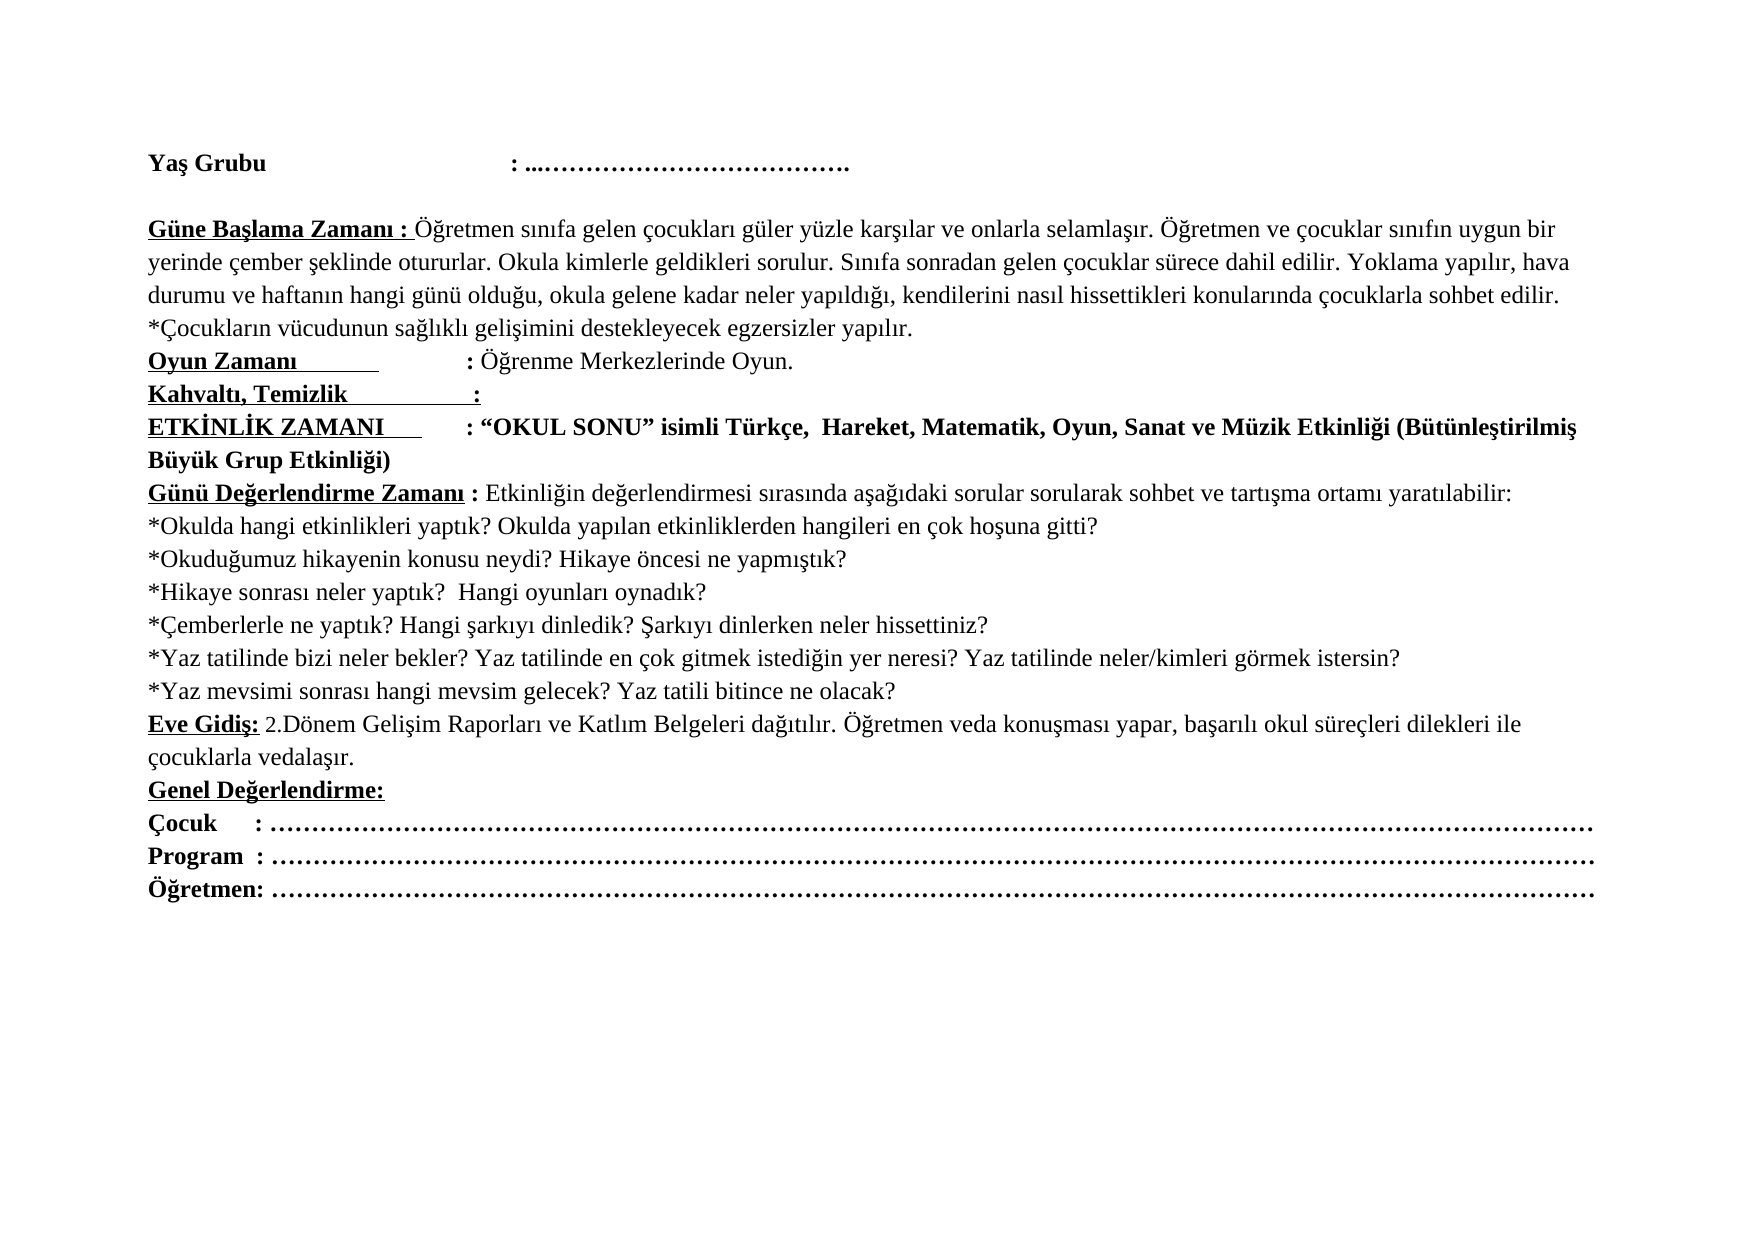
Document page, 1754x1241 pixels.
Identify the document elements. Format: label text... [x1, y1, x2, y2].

list Oyun Zamanı : Öğrenme Merkezlerinde Oyun. Kahvaltı, Temizlik : ETKİNLİK ZAMANI : “OKUL SONU” isimli Türkçe, Hareket, Matematik, Oyun, Sanat ve Müzik Etkinliği (Bütünleştirilmiş Büyük Grup Etkinliği) Günü Değerlendirme Zamanı : Etkinliğin değerlendirmesi sırasında aşağıdaki sorular sorularak sohbet ve tartışma ortamı yaratılabilir: [148, 346, 1606, 507]
list *Okulda hangi etkinlikleri yaptık? Okulda yapılan etkinliklerden hangileri en çok hoşuna gitti? [148, 511, 1606, 539]
list *Çocukların vücudunun sağlıklı gelişimini destekleyecek egzersizler yapılır. [148, 313, 1606, 341]
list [148, 148, 1606, 308]
list *Okuduğumuz hikayenin konusu neydi? Hikaye öncesi ne yapmıştık? *Hikaye sonrası neler yaptık? Hangi oyunları oynadık? *Çemberlerle ne yaptık? Hangi şarkıyı dinledik? Şarkıyı dinlerken neler hissettiniz? *Yaz tatilinde bizi neler bekler? Yaz tatilinde en çok gitmek istediğin yer neresi? Yaz tatilinde neler/kimleri görmek istersin? *Yaz mevsimi sonrası hangi mevsim gelecek? Yaz tatili bitince ne olacak? Eve Gidiş: 2.Dönem Gelişim Raporları ve Katlım Belgeleri dağıtılır. Öğretmen veda konuşması yapar, başarılı okul süreçleri dilekleri ile çocuklarla vedalaşır. Genel Değerlendirme: Çocuk : …………………………………………………………………………………………………………………………………………… Program : …………………………………………………………………………………………………………………………………………… Öğretmen: …………………………………………………………………………………………………………………………………………… [148, 544, 1606, 903]
